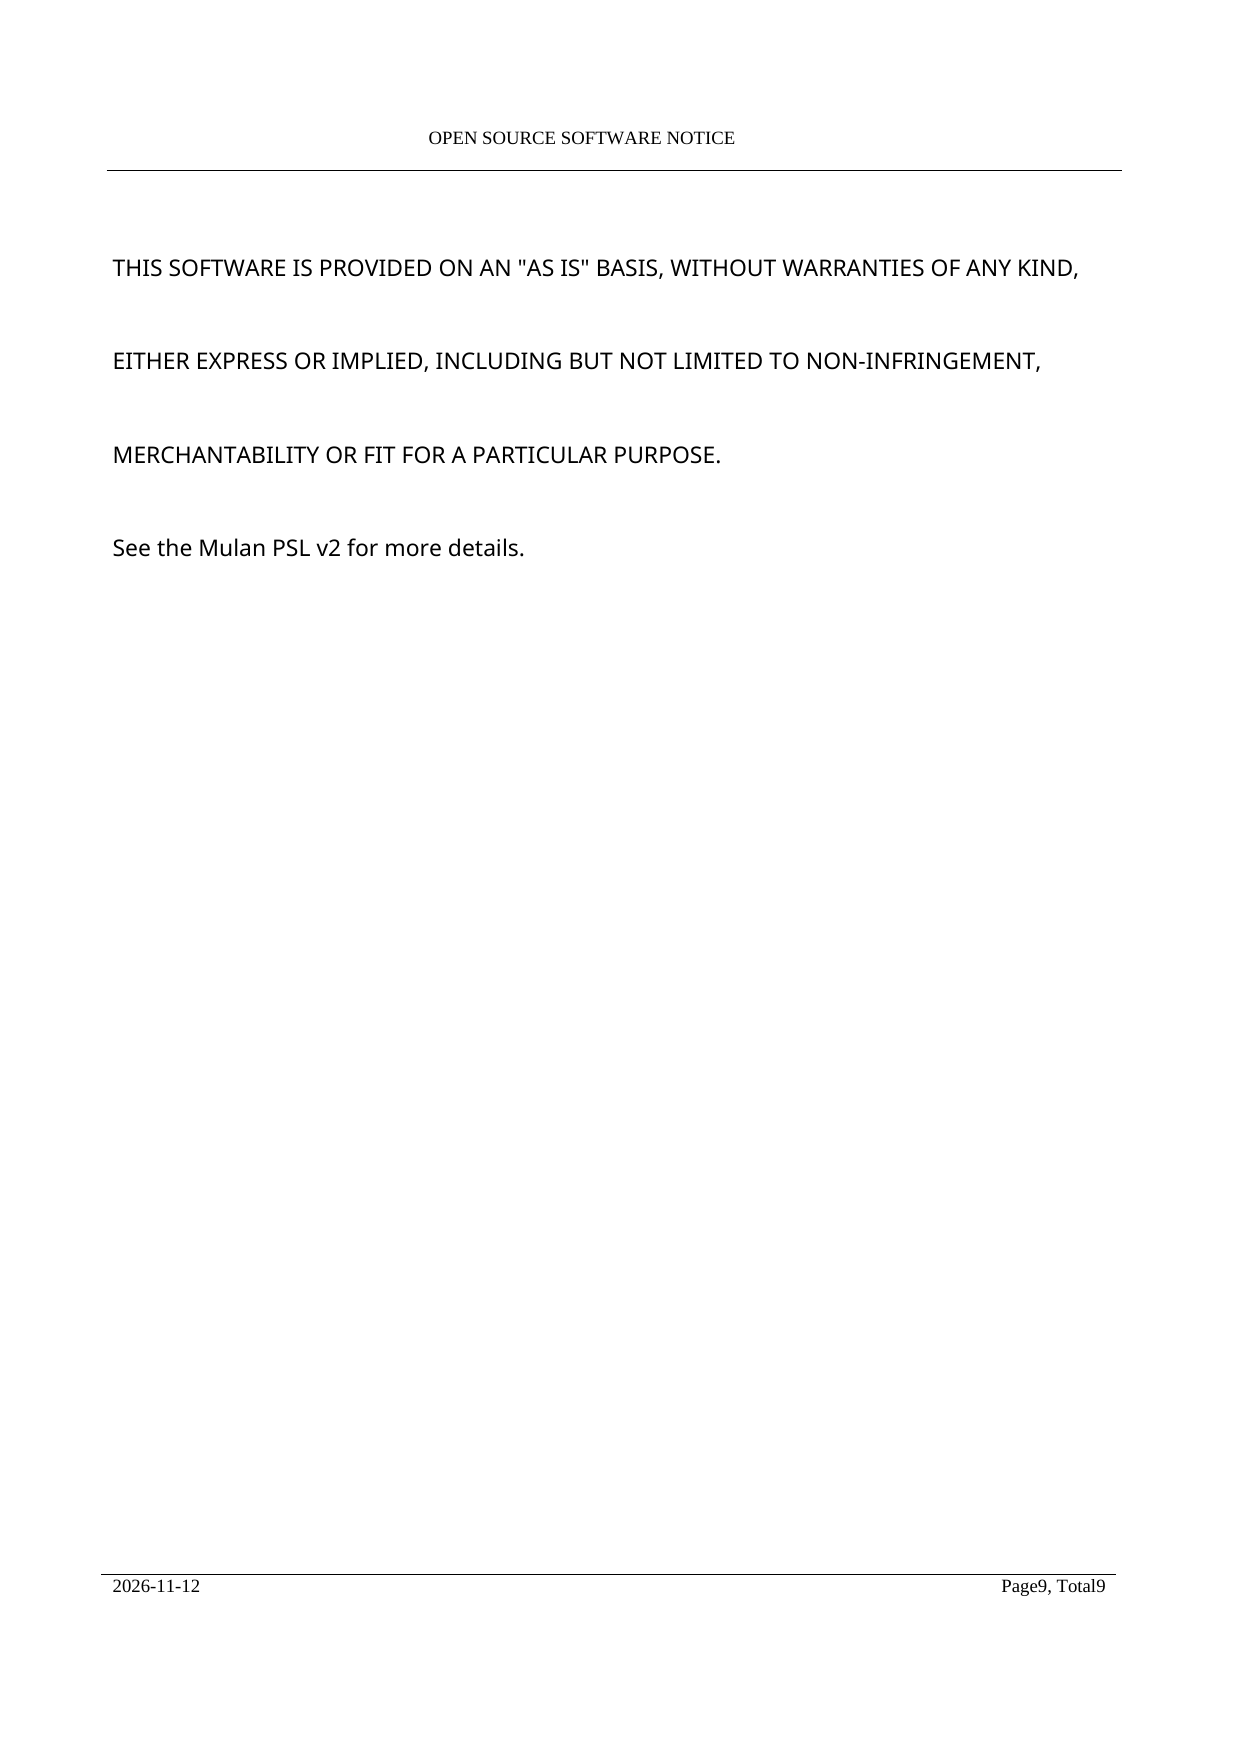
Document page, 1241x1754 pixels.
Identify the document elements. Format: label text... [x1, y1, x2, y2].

text EITHER EXPRESS OR IMPLIED, INCLUDING BUT NOT LIMITED TO NON-INFRINGEMENT, [112, 345, 1128, 377]
text See the Mulan PSL v2 for more details. [112, 531, 1128, 564]
text MERCHANTABILITY OR FIT FOR A PARTICULAR PURPOSE. [112, 438, 1128, 470]
text THIS SOFTWARE IS PROVIDED ON AN "AS IS" BASIS, WITHOUT WARRANTIES OF ANY KIND, [112, 251, 1128, 284]
